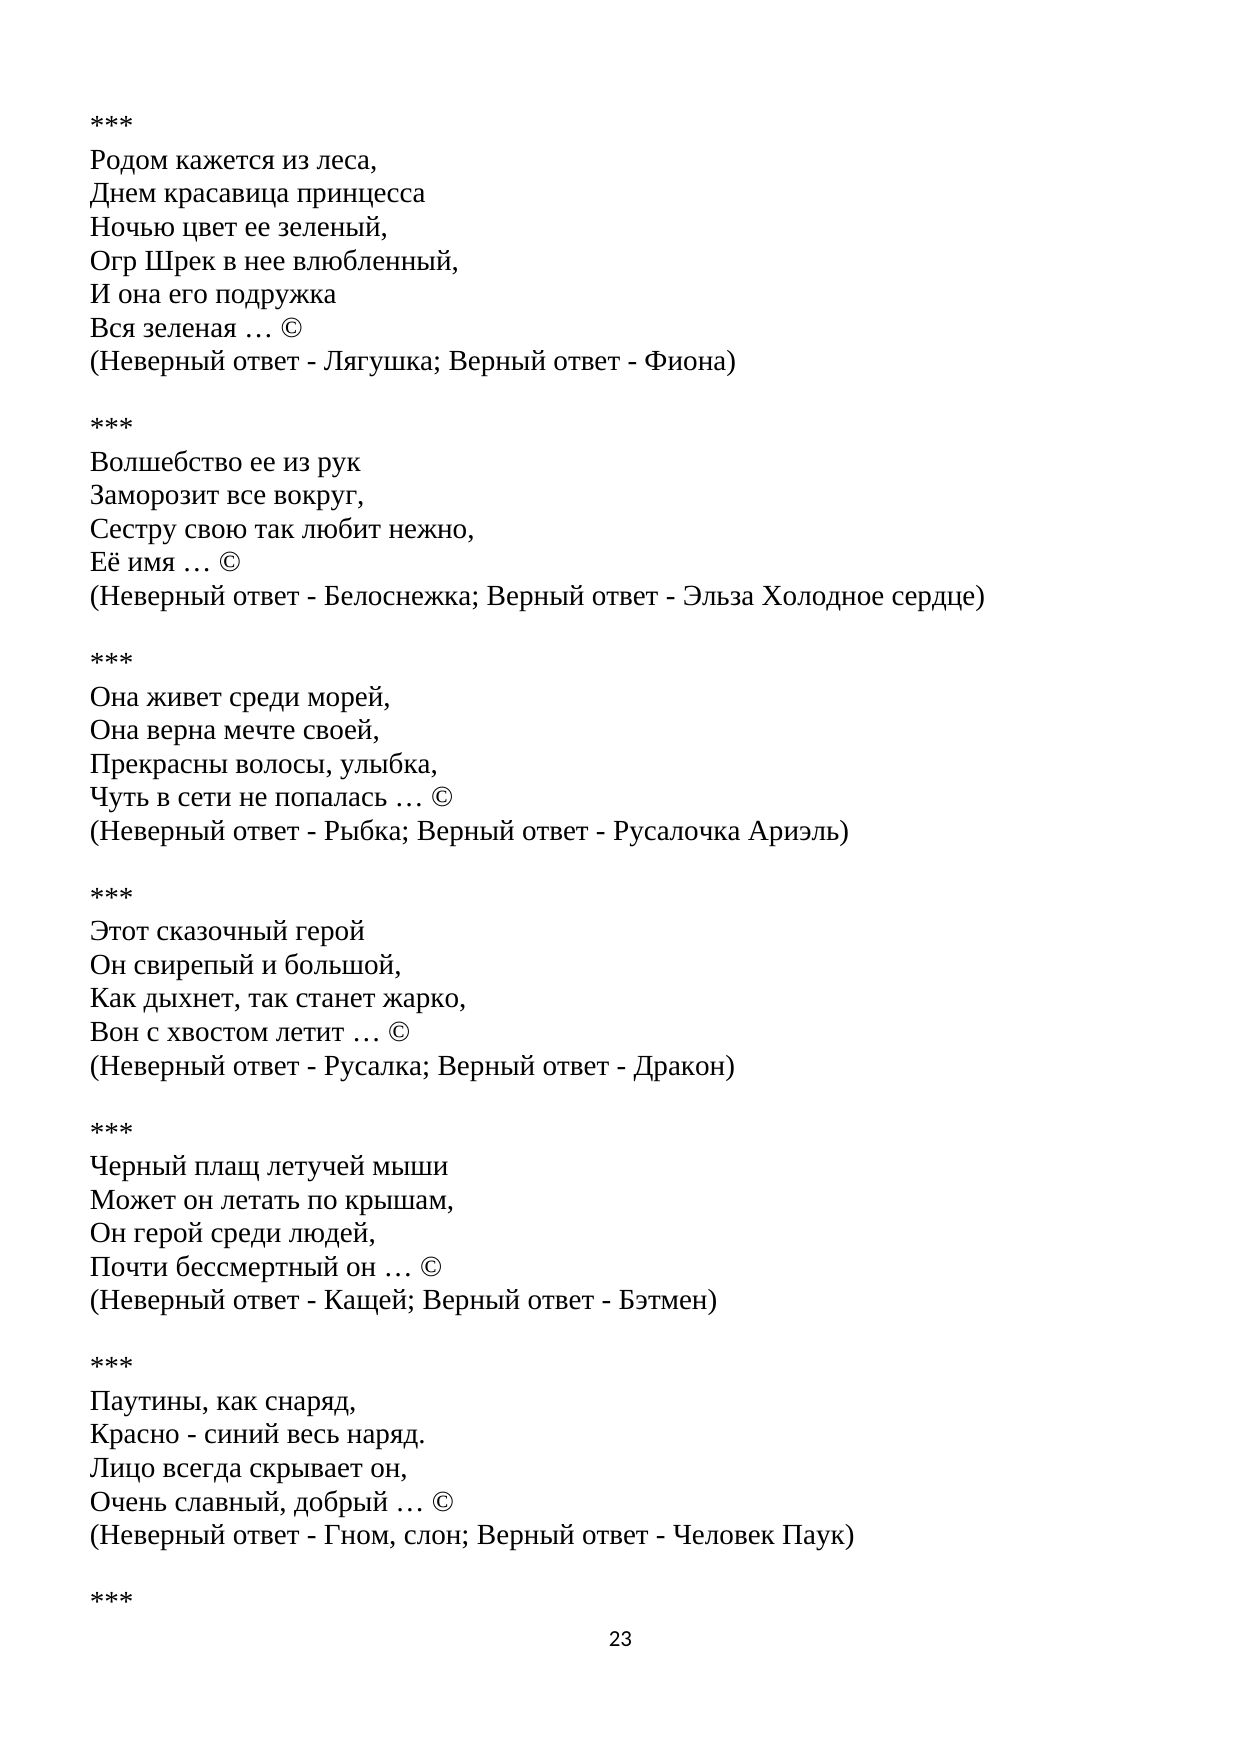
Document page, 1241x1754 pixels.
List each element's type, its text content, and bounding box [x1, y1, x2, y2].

text *** [75, 1551, 1165, 1618]
text Черный плащ летучей мыши Может он летать по крышам, Он герой среди людей, Почти бессмертный он … © (Неверный ответ - Кащей; Верный ответ - Бэтмен) [75, 1148, 1165, 1316]
text Она живет среди морей, Она верна мечте своей, Прекрасны волосы, улыбка, Чуть в сети не попалась … © (Неверный ответ - Рыбка; Верный ответ - Русалочка Ариэль) [75, 679, 1165, 846]
text Волшебство ее из рук Заморозит все вокруг, Сестру свою так любит нежно, Её имя … © (Неверный ответ - Белоснежка; Верный ответ - Эльза Холодное сердце) [75, 444, 1165, 612]
text Родом кажется из леса, Днем красавица принцесса Ночью цвет ее зеленый, Огр Шрек в нее влюбленный, И она его подружка Вся зеленая … © (Неверный ответ - Лягушка; Верный ответ - Фиона) [75, 142, 1165, 377]
text *** [75, 1081, 1165, 1148]
text *** [75, 75, 1165, 142]
text *** [75, 846, 1165, 913]
text *** [75, 377, 1165, 444]
text Паутины, как снаряд, Красно - синий весь наряд. Лицо всегда скрывает он, Очень славный, добрый … © (Неверный ответ - Гном, слон; Верный ответ - Человек Паук) [75, 1383, 1165, 1551]
text *** [75, 612, 1165, 679]
text *** [75, 1316, 1165, 1383]
text Этот сказочный герой Он свирепый и большой, Как дыхнет, так станет жарко, Вон с хвостом летит … © (Неверный ответ - Русалка; Верный ответ - Дракон) [75, 913, 1165, 1081]
